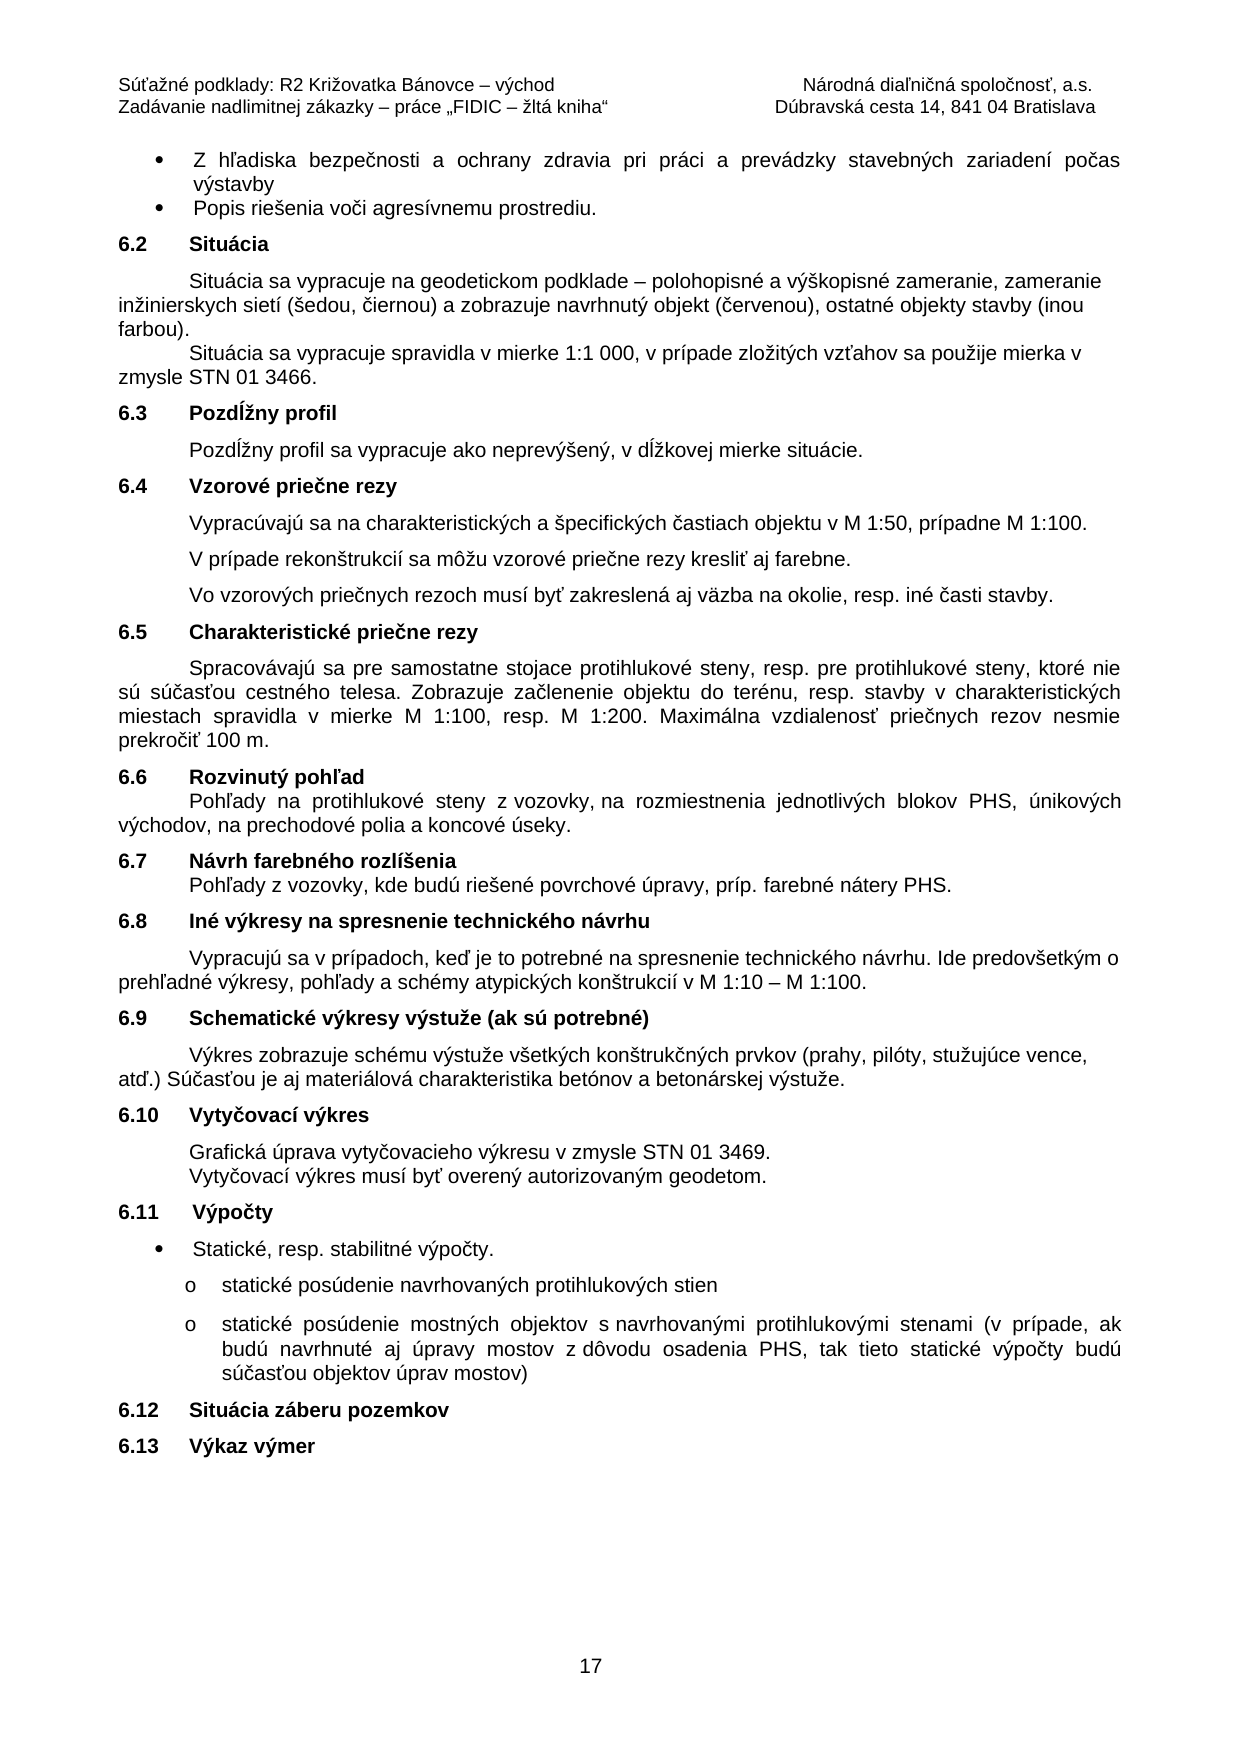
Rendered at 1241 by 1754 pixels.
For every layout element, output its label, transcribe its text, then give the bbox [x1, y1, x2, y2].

text Vypracujú sa v prípadoch, keď je to potrebné na spresnenie technického návrhu. Ide predovšetkým o prehľadné výkresy, pohľady a schémy atypických konštrukcií v M 1:10 – M 1:100. [118, 946, 1122, 994]
list Z hľadiska bezpečnosti a ochrany zdravia pri práci a prevádzky stavebných zariadení počas výstavby [156, 148, 1122, 196]
text 6.5 Charakteristické priečne rezy [118, 620, 1122, 644]
text Spracovávajú sa pre samostatne stojace protihlukové steny, resp. pre protihlukové steny, ktoré nie sú súčasťou cestného telesa. Zobrazuje začlenenie objektu do terénu, resp. stavby v charakteristických miestach spravidla v mierke M 1:100, resp. M 1:200. Maximálna vzdialenosť priečnych rezov nesmie prekročiť 100 m. [118, 656, 1122, 752]
text Výkres zobrazuje schému výstuže všetkých konštrukčných prvkov (prahy, pilóty, stužujúce vence, atď.) Súčasťou je aj materiálová charakteristika betónov a betonárskej výstuže. [118, 1043, 1122, 1091]
text Vypracúvajú sa na charakteristických a špecifických častiach objektu v M 1:50, prípadne M 1:100. [118, 510, 1122, 534]
text 6.3 Pozdĺžny profil [118, 401, 1122, 425]
text 6.8 Iné výkresy na spresnenie technického návrhu [118, 909, 1122, 933]
text Vo vzorových priečnych rezoch musí byť zakreslená aj väzba na okolie, resp. iné časti stavby. [118, 583, 1122, 607]
list statické posúdenie navrhovaných protihlukových stien [184, 1273, 1122, 1299]
text V prípade rekonštrukcií sa môžu vzorové priečne rezy kresliť aj farebne. [118, 547, 1122, 571]
text Pohľady z vozovky, kde budú riešené povrchové úpravy, príp. farebné nátery PHS. [118, 873, 1122, 897]
text 6.10 Vytyčovací výkres [118, 1103, 1122, 1127]
text Pozdĺžny profil sa vypracuje ako neprevýšený, v dĺžkovej mierke situácie. [118, 437, 1122, 461]
text 6.7 Návrh farebného rozlíšenia [118, 849, 1122, 873]
text 6.4 Vzorové priečne rezy [118, 474, 1122, 498]
list statické posúdenie mostných objektov s navrhovanými protihlukovými stenami (v prípade, ak budú navrhnuté aj úpravy mostov z dôvodu osadenia PHS, tak tieto statické výpočty budú súčasťou objektov úprav mostov) [184, 1311, 1122, 1385]
text Situácia sa vypracuje na geodetickom podklade – polohopisné a výškopisné zameranie, zameranie inžinierskych sietí (šedou, čiernou) a zobrazuje navrhnutý objekt (červenou), ostatné objekty stavby (inou farbou). [118, 269, 1122, 341]
text Pohľady na protihlukové steny z vozovky, na rozmiestnenia jednotlivých blokov PHS, únikových východov, na prechodové polia a koncové úseky. [118, 788, 1122, 836]
text Grafická úprava vytyčovacieho výkresu v zmysle STN 01 3469. [118, 1139, 1122, 1163]
text 6.13 Výkaz výmer [118, 1434, 1122, 1458]
text 6.2 Situácia [118, 232, 1122, 256]
list Popis riešenia voči agresívnemu prostrediu. [156, 196, 1122, 220]
text 6.6 Rozvinutý pohľad [118, 764, 1122, 788]
text Vytyčovací výkres musí byť overený autorizovaným geodetom. [118, 1163, 1122, 1187]
text 6.9 Schematické výkresy výstuže (ak sú potrebné) [118, 1006, 1122, 1030]
text Situácia sa vypracuje spravidla v mierke 1:1 000, v prípade zložitých vzťahov sa použije mierka v zmysle STN 01 3466. [118, 341, 1122, 388]
text 6.11 Výpočty [118, 1200, 1122, 1224]
text 6.12 Situácia záberu pozemkov [118, 1398, 1122, 1422]
list Statické, resp. stabilitné výpočty. [155, 1236, 1122, 1261]
